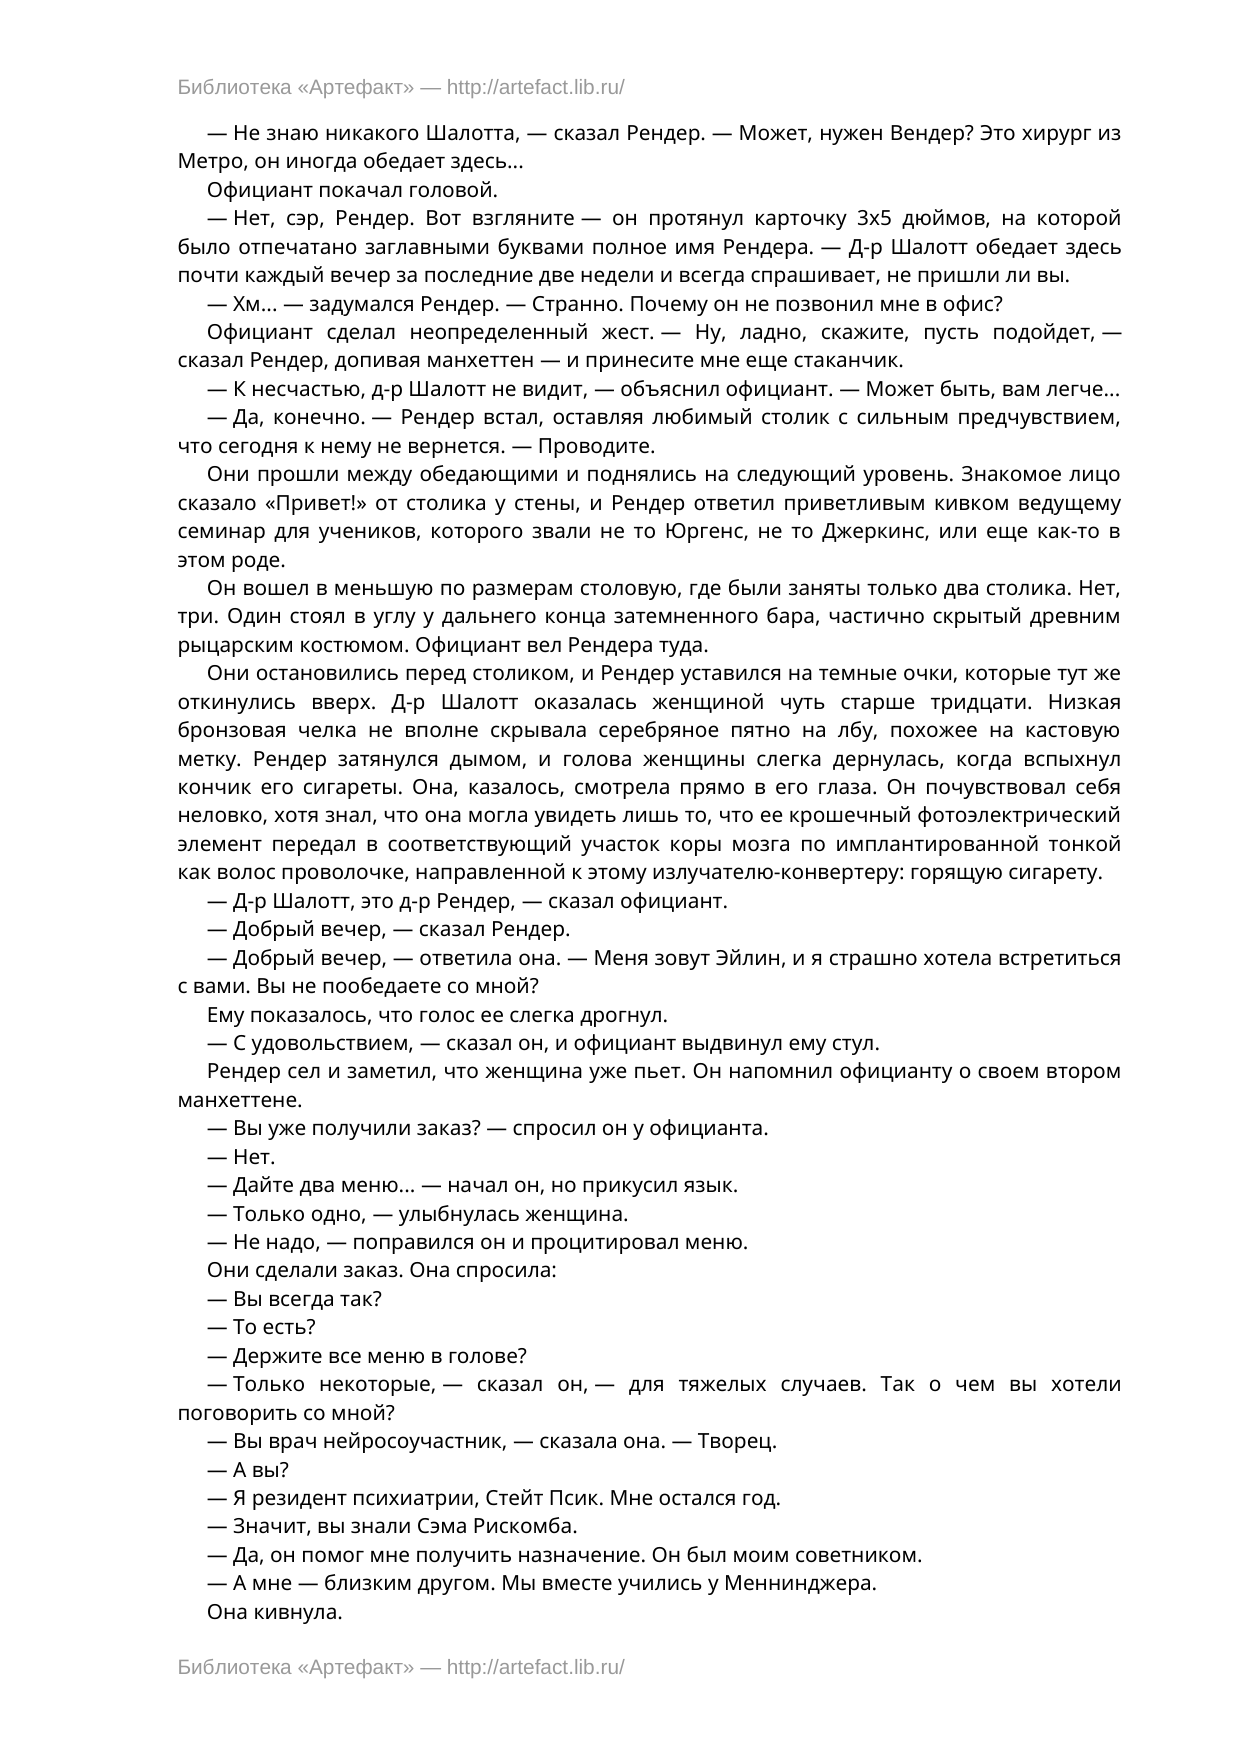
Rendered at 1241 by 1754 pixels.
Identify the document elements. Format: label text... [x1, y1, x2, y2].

text — Да, конечно. — Рендер встал, оставляя любимый столик с сильным предчувствием, что сегодня к нему не вернется. — Проводите. [177, 402, 1122, 459]
text Официант покачал головой. [177, 175, 1122, 203]
text — Хм... — задумался Рендер. — Странно. Почему он не позвонил мне в офис? [177, 289, 1122, 317]
text — К несчастью, д-р Шалотт не видит, — объяснил официант. — Может быть, вам легче... [177, 374, 1122, 402]
text — Только некоторые, — сказал он, — для тяжелых случаев. Так о чем вы хотели поговорить со мной? [177, 1369, 1122, 1426]
text — А мне — близким другом. Мы вместе учились у Меннинджера. [177, 1568, 1122, 1597]
text Он вошел в меньшую по размерам столовую, где были заняты только два столика. Нет, три. Один стоял в углу у дальнего конца затемненного бара, частично скрытый древним рыцарским костюмом. Официант вел Рендера туда. [177, 573, 1122, 658]
text — Дайте два меню... — начал он, но прикусил язык. [177, 1170, 1122, 1199]
text — Значит, вы знали Сэма Рискомба. [177, 1512, 1122, 1540]
text Они прошли между обедающими и поднялись на следующий уровень. Знакомое лицо сказало «Привет!» от столика у стены, и Рендер ответил приветливым кивком ведущему семинар для учеников, которого звали не то Юргенс, не то Джеркинс, или еще как-то в этом роде. [177, 459, 1122, 573]
text — Вы уже получили заказ? — спросил он у официанта. [177, 1113, 1122, 1142]
text Они остановились перед столиком, и Рендер уставился на темные очки, которые тут же откинулись вверх. Д-р Шалотт оказалась женщиной чуть старше тридцати. Низкая бронзовая челка не вполне скрывала серебряное пятно на лбу, похожее на кастовую метку. Рендер затянулся дымом, и голова женщины слегка дернулась, когда вспыхнул кончик его сигареты. Она, казалось, смотрела прямо в его глаза. Он почувствовал себя неловко, хотя знал, что она могла увидеть лишь то, что ее крошечный фотоэлектрический элемент передал в соответствующий участок коры мозга по имплантированной тонкой как волос проволочке, направленной к этому излучателю-конвертеру: горящую сигарету. [177, 658, 1122, 886]
text — Держите все меню в голове? [177, 1341, 1122, 1369]
text — Нет, сэр, Рендер. Вот взгляните — он протянул карточку 3х5 дюймов, на которой было отпечатано заглавными буквами полное имя Рендера. — Д-р Шалотт обедает здесь почти каждый вечер за последние две недели и всегда спрашивает, не пришли ли вы. [177, 203, 1122, 289]
text — А вы? [177, 1455, 1122, 1483]
text — С удовольствием, — сказал он, и официант выдвинул ему стул. [177, 1028, 1122, 1057]
text — То есть? [177, 1312, 1122, 1341]
text Она кивнула. [177, 1597, 1122, 1625]
text Официант сделал неопределенный жест. — Ну, ладно, скажите, пусть подойдет, — сказал Рендер, допивая манхеттен — и принесите мне еще стаканчик. [177, 317, 1122, 374]
text — Нет. [177, 1142, 1122, 1170]
text — Вы всегда так? [177, 1284, 1122, 1312]
text Рендер сел и заметил, что женщина уже пьет. Он напомнил официанту о своем втором манхеттене. [177, 1057, 1122, 1113]
text — Да, он помог мне получить назначение. Он был моим советником. [177, 1540, 1122, 1568]
text — Не надо, — поправился он и процитировал меню. [177, 1227, 1122, 1256]
text Они сделали заказ. Она спросила: [177, 1256, 1122, 1284]
text — Вы врач нейросоучастник, — сказала она. — Творец. [177, 1426, 1122, 1455]
text — Д-р Шалотт, это д-р Рендер, — сказал официант. [177, 886, 1122, 914]
text — Добрый вечер, — сказал Рендер. [177, 914, 1122, 943]
text Ему показалось, что голос ее слегка дрогнул. [177, 1000, 1122, 1028]
text — Добрый вечер, — ответила она. — Меня зовут Эйлин, и я страшно хотела встретиться с вами. Вы не пообедаете со мной? [177, 943, 1122, 1000]
text — Я резидент психиатрии, Стейт Псик. Мне остался год. [177, 1483, 1122, 1512]
text — Только одно, — улыбнулась женщина. [177, 1199, 1122, 1227]
text — Не знаю никакого Шалотта, — сказал Рендер. — Может, нужен Вендер? Это хирург из Метро, он иногда обедает здесь... [177, 118, 1122, 175]
